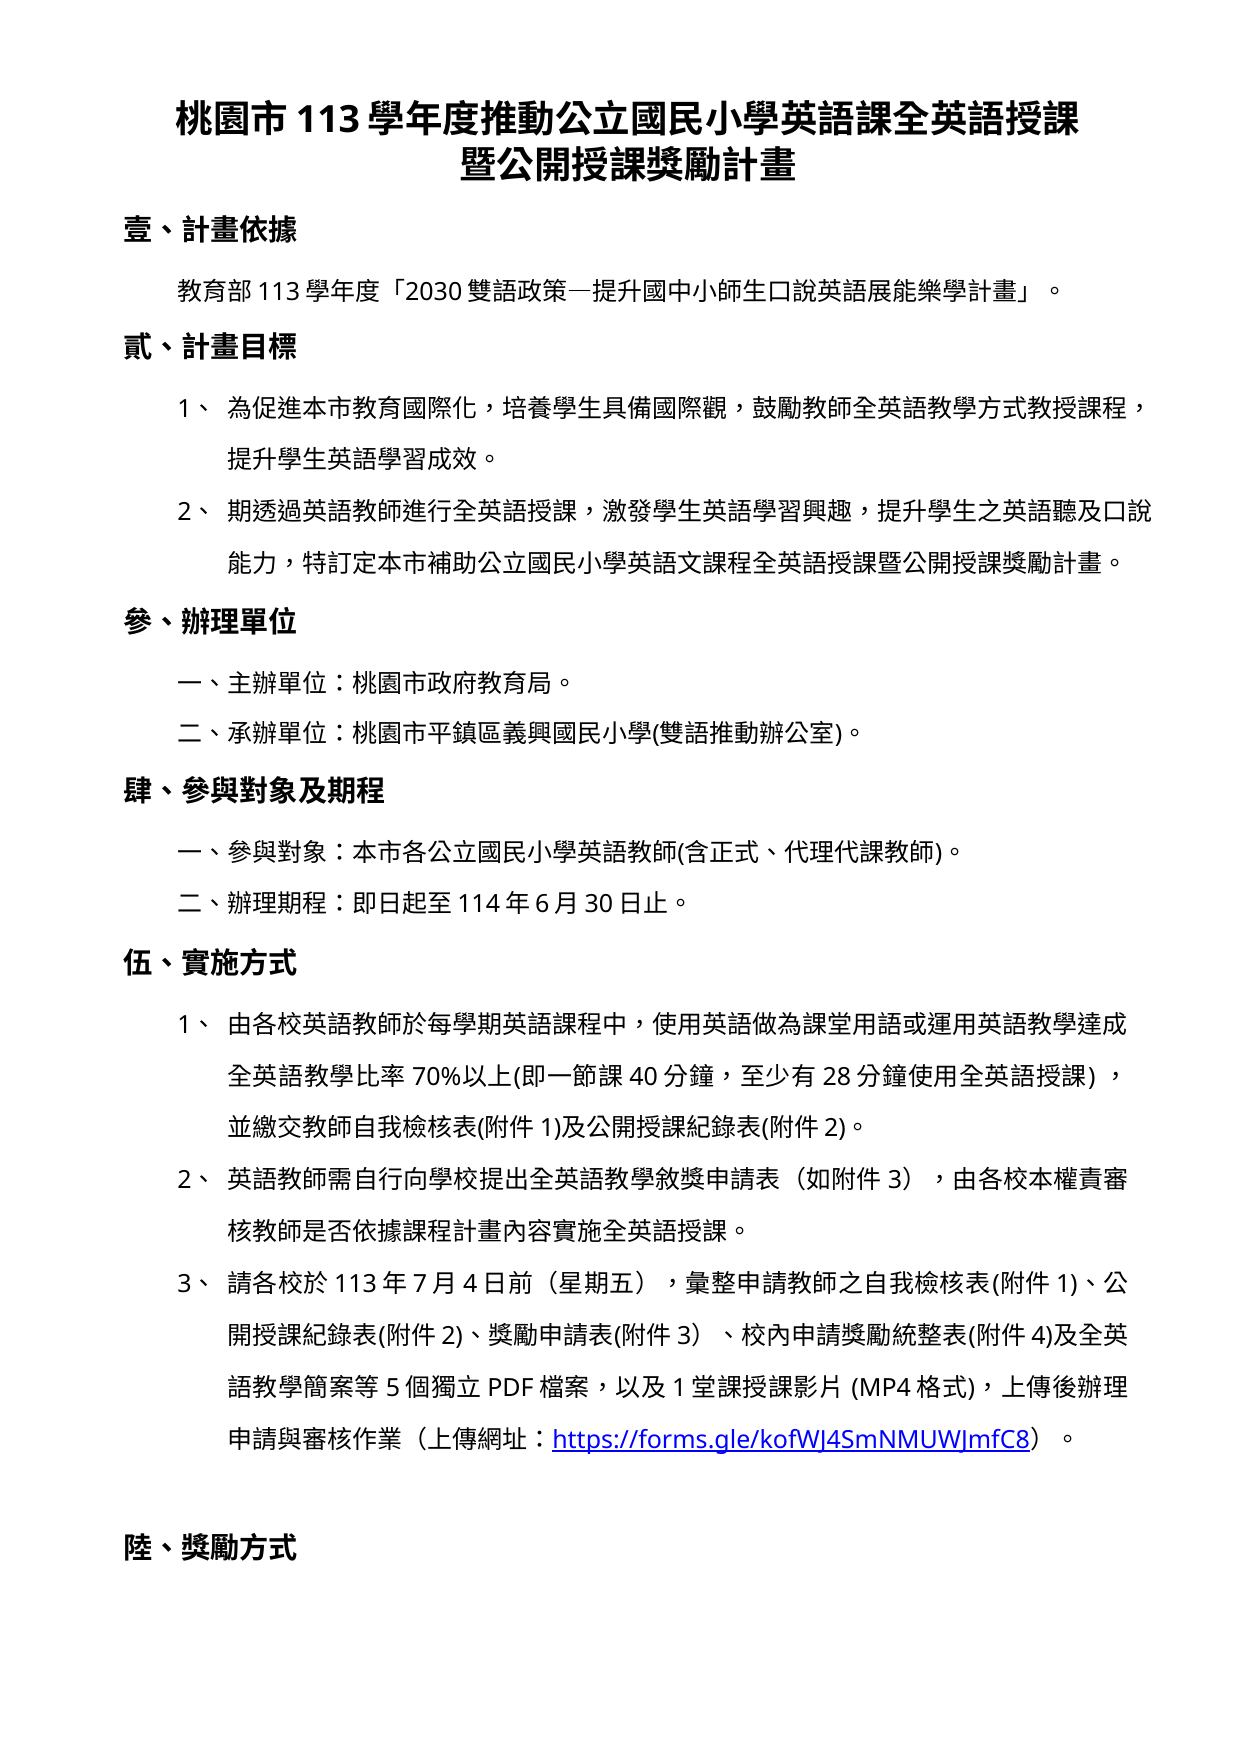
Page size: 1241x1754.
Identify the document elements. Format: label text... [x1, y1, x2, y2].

list 英語教師需自行向學校提出全英語教學敘獎申請表（如附件3），由各校本權責審核教師是否依據課程計畫內容實施全英語授課。 [177, 1160, 1129, 1248]
text 二、承辦單位：桃園市平鎮區義興國民小學(雙語推動辦公室)。 [102, 713, 1163, 749]
list 期透過英語教師進行全英語授課，激發學生英語學習興趣，提升學生之英語聽及口說能力，特訂定本市補助公立國民小學英語文課程全英語授課暨公開授課獎勵計畫。 [177, 492, 1153, 580]
text 教育部113學年度「2030雙語政策—提升國中小師生口說英語展能樂學計畫」。 [102, 271, 1163, 307]
text 一、參與對象：本市各公立國民小學英語教師(含正式、代理代課教師)。 [102, 832, 1002, 868]
subtitle 暨公開授課獎勵計畫 [117, 142, 1123, 187]
list 由各校英語教師於每學期英語課程中，使用英語做為課堂用語或運用英語教學達成全英語教學比率70%以上(即一節課40分鐘，至少有28分鐘使用全英語授課) ，並繳交教師自我檢核表(附件1)及公開授課紀錄表(附件2)。 [177, 1004, 1128, 1144]
subtitle 伍、實施方式 [112, 940, 1163, 982]
subtitle 貳、計畫目標 [112, 324, 1163, 366]
subtitle 參、辦理單位 [112, 599, 1163, 641]
subtitle 肆、參與對象及期程 [112, 768, 1163, 810]
subtitle 壹、計畫依據 [112, 206, 1163, 248]
subtitle 桃園市113學年度推動公立國民小學英語課全英語授課 [117, 96, 1123, 142]
list 為促進本市教育國際化，培養學生具備國際觀，鼓勵教師全英語教學方式教授課程，提升學生英語學習成效。 [177, 388, 1153, 476]
subtitle 陸、獎勵方式 [112, 1524, 1163, 1566]
list 請各校於113年7月4日前（星期五），彙整申請教師之自我檢核表(附件1)、公開授課紀錄表(附件2)、獎勵申請表(附件3）、校內申請獎勵統整表(附件4)及全英語教學簡案等5個獨立PDF檔案，以及1堂課授課影片 (MP4格式)，上傳後辦理申請與審核作業（上傳網址：https://forms.gle/kofWJ4SmNMUWJmfC8）。 [177, 1264, 1129, 1455]
text 一、主辦單位：桃園市政府教育局。 [102, 663, 1163, 699]
text 二、辦理期程：即日起至114年6月30日止。 [102, 884, 725, 920]
